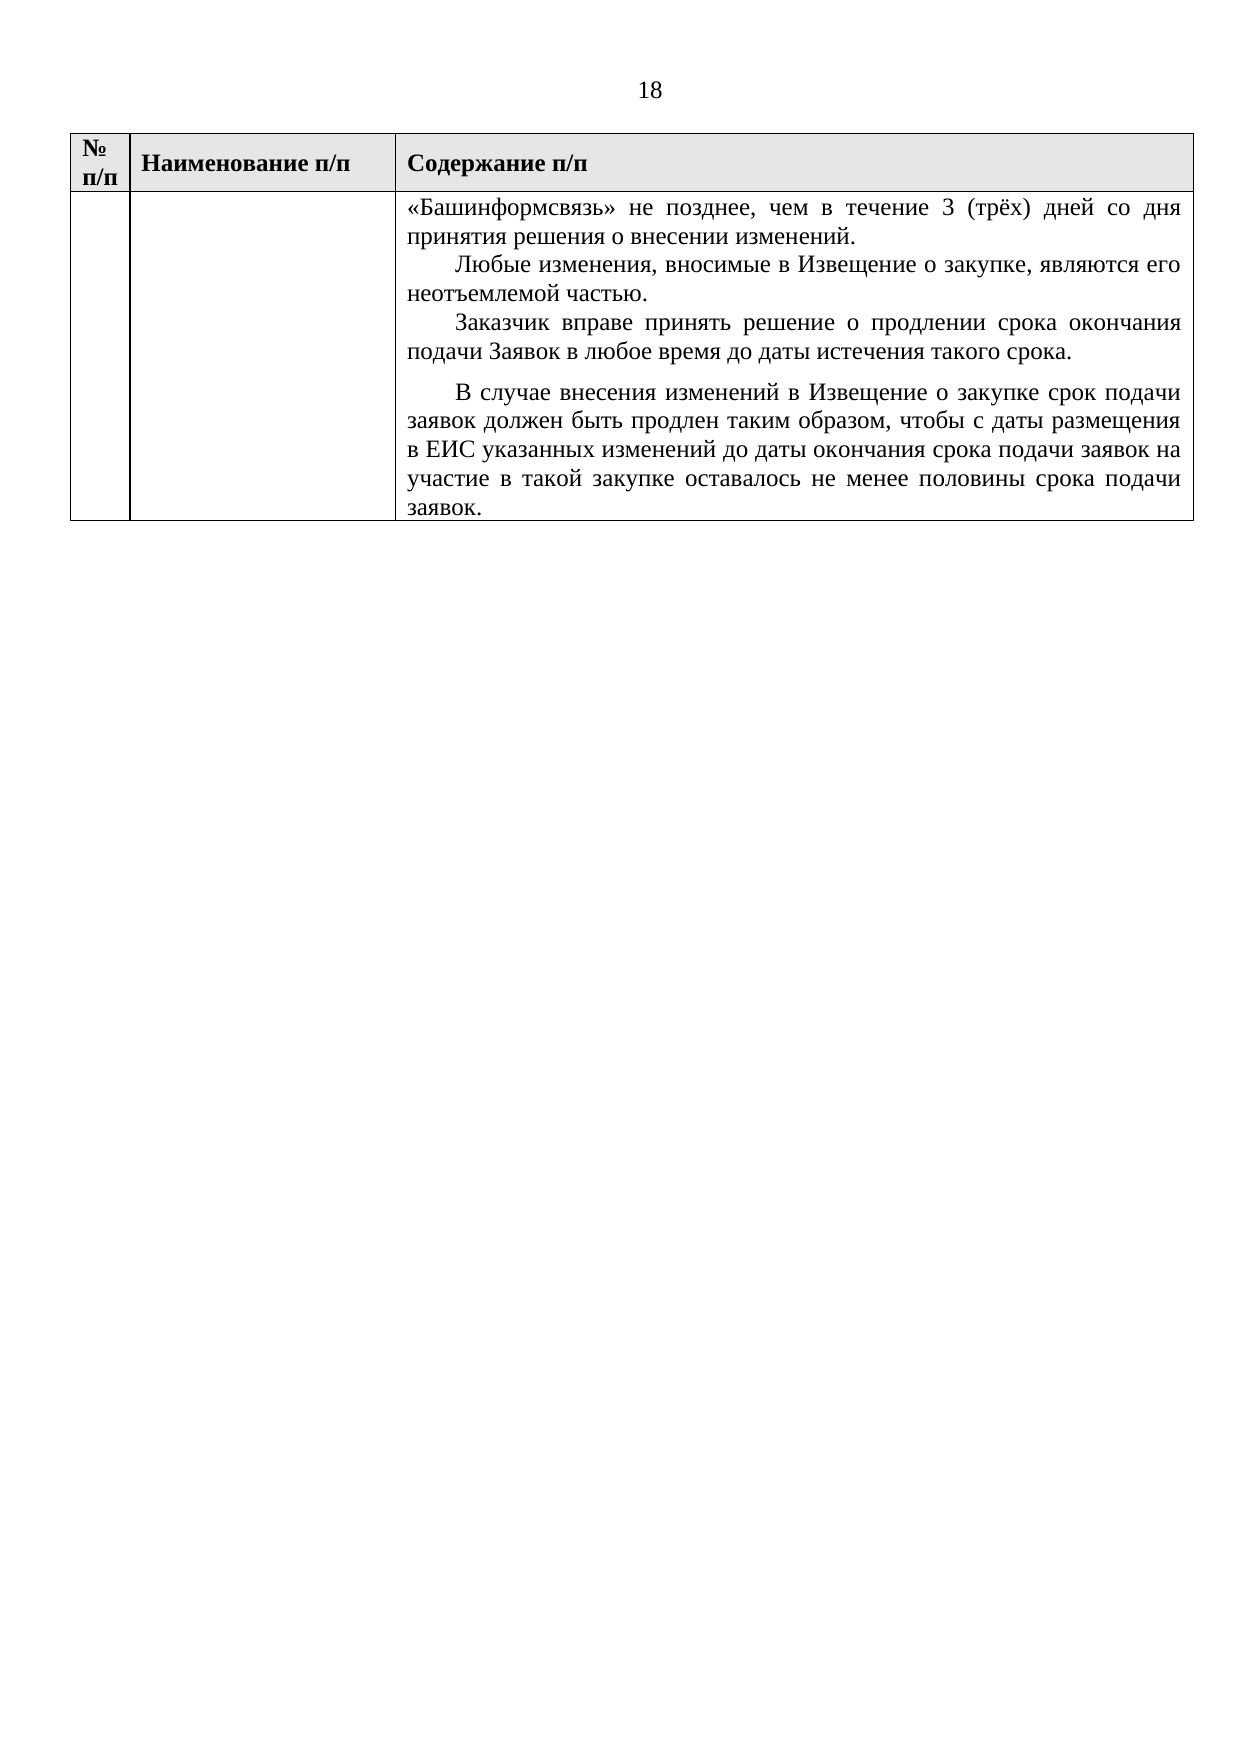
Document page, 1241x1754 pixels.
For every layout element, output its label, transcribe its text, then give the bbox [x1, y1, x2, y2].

table_header № п/п [71, 134, 129, 191]
table_cell [71, 192, 129, 520]
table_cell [131, 192, 395, 520]
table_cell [396, 192, 1193, 520]
table_header Содержание п/п [396, 134, 1193, 191]
table_header Наименование п/п [131, 134, 395, 191]
